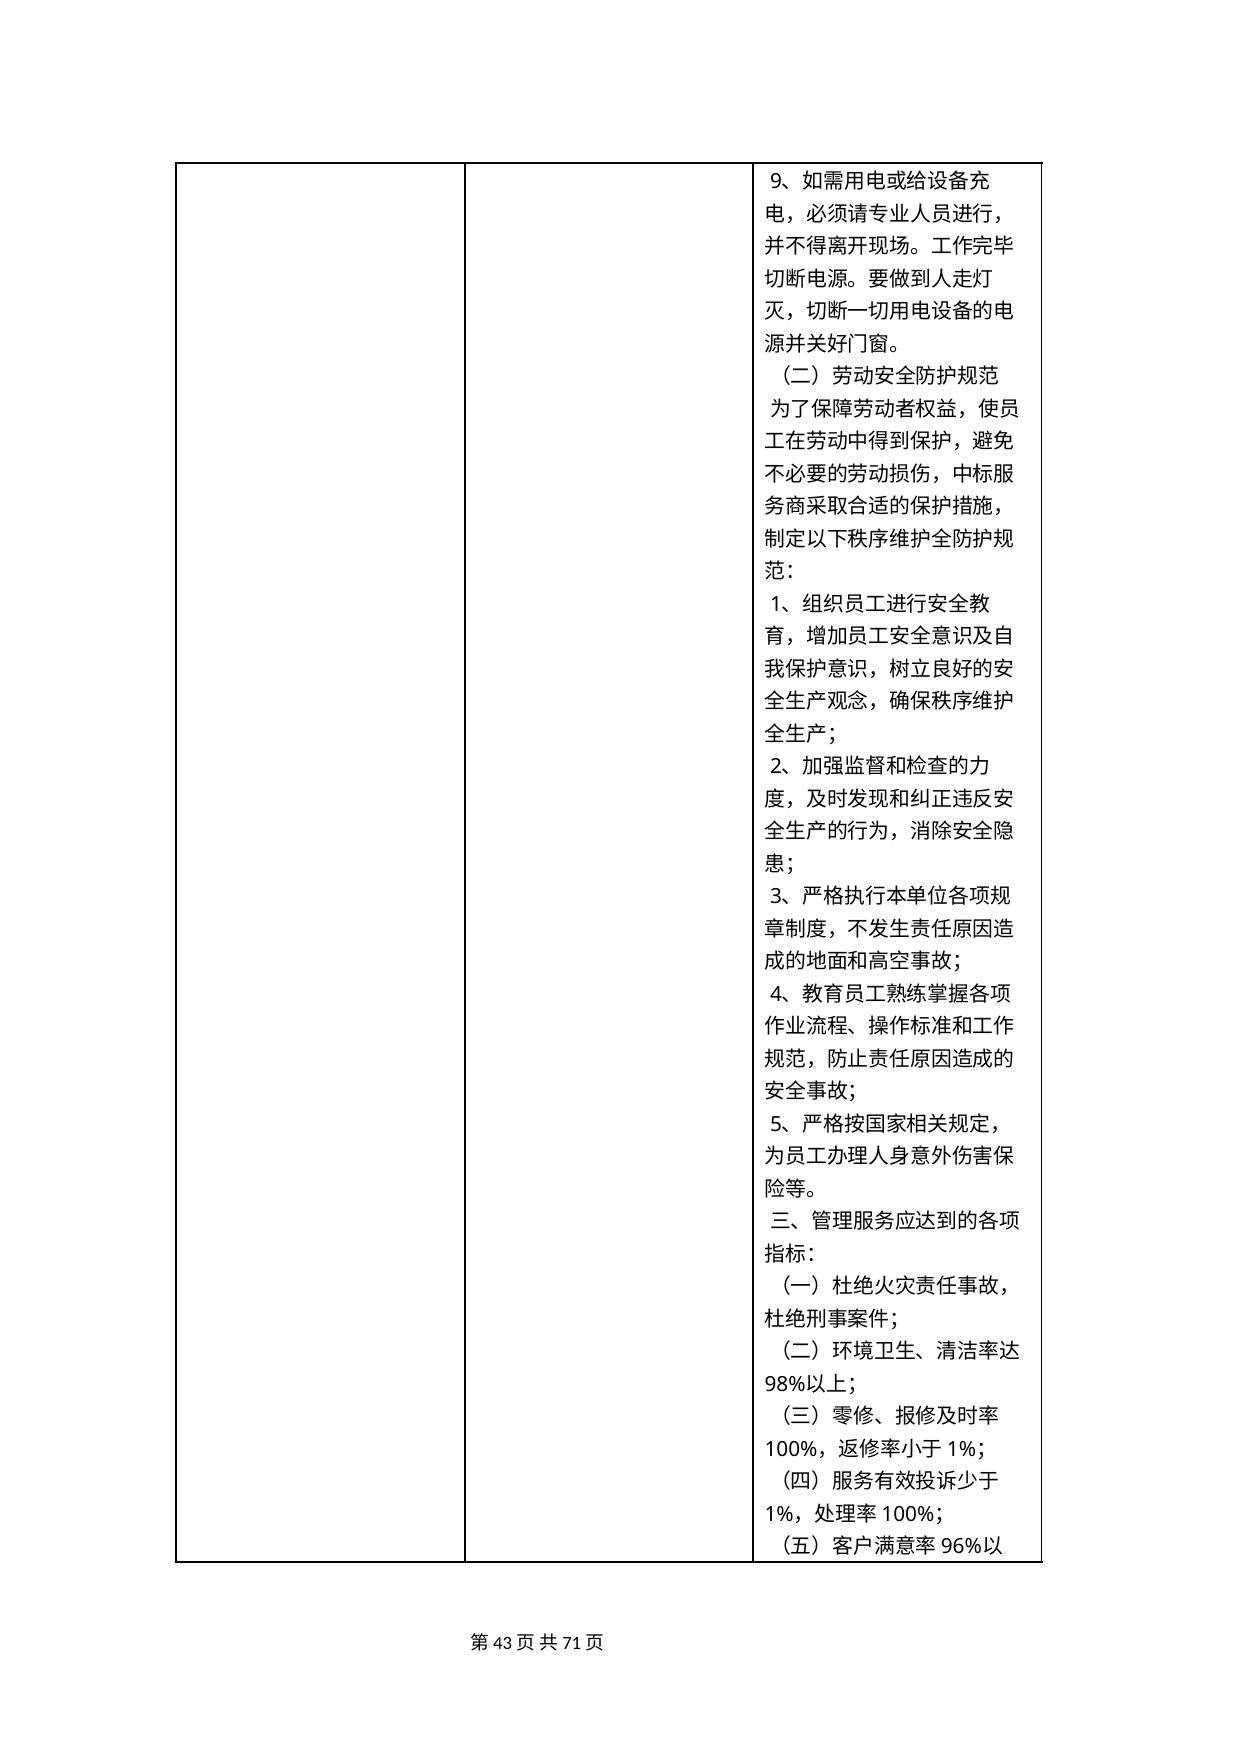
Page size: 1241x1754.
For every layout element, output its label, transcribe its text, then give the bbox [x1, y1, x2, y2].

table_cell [754, 164, 1041, 1561]
table_cell 1 [177, 164, 464, 1561]
table_cell [466, 164, 752, 1561]
